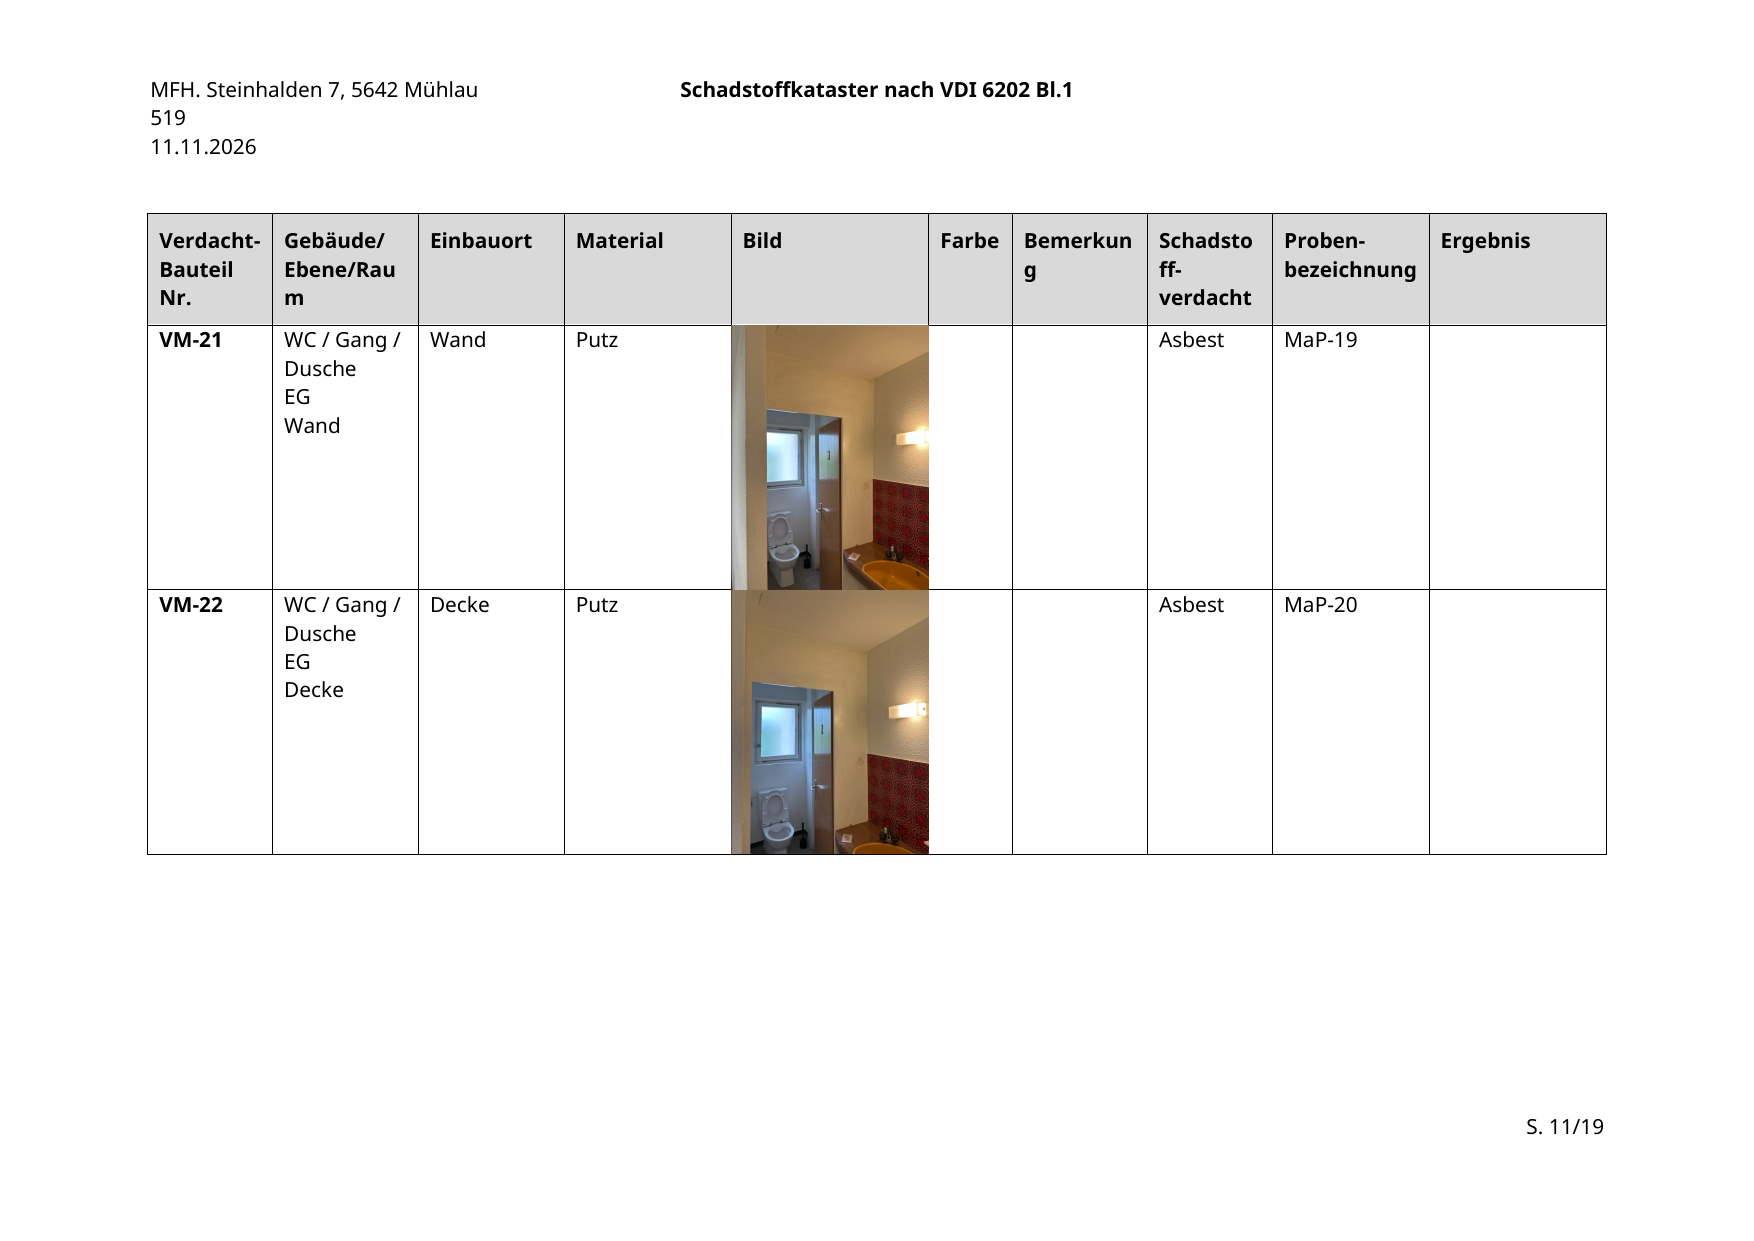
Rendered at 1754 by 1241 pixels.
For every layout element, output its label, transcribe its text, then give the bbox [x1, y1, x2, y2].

table_header Proben-bezeichnung [1273, 214, 1429, 324]
table_header Einbauort [419, 214, 564, 324]
table_cell MaP-20 [1273, 590, 1429, 854]
table_cell [929, 326, 1012, 589]
table_header Bild [732, 214, 928, 324]
table_header Verdacht-Bauteil Nr. [148, 214, 272, 324]
table_header Material [565, 214, 731, 324]
table_header Ergebnis [1430, 214, 1606, 324]
table_cell Putz [565, 590, 731, 854]
table_cell [1013, 590, 1147, 854]
table_cell [1013, 326, 1147, 589]
table_cell VM-21 [148, 326, 272, 589]
table_header Schadstoff-verdacht [1148, 214, 1272, 324]
table_cell [1430, 590, 1606, 854]
table_cell [1430, 326, 1606, 589]
table_cell Wand [419, 326, 564, 589]
table_cell WC / Gang / Dusche EG Decke [273, 590, 418, 854]
table_cell Asbest [1148, 590, 1272, 854]
picture [731, 325, 929, 854]
table_cell Decke [419, 590, 564, 854]
table_cell Putz [565, 326, 731, 589]
table_cell Asbest [1148, 326, 1272, 589]
table_cell [929, 590, 1012, 854]
table_header Gebäude/ Ebene/Raum [273, 214, 418, 324]
table_header Bemerkung [1013, 214, 1147, 324]
table_cell VM-22 [148, 590, 272, 854]
table_cell MaP-19 [1273, 326, 1429, 589]
table_header Farbe [929, 214, 1012, 324]
table_cell WC / Gang / Dusche EG Wand [273, 326, 418, 589]
